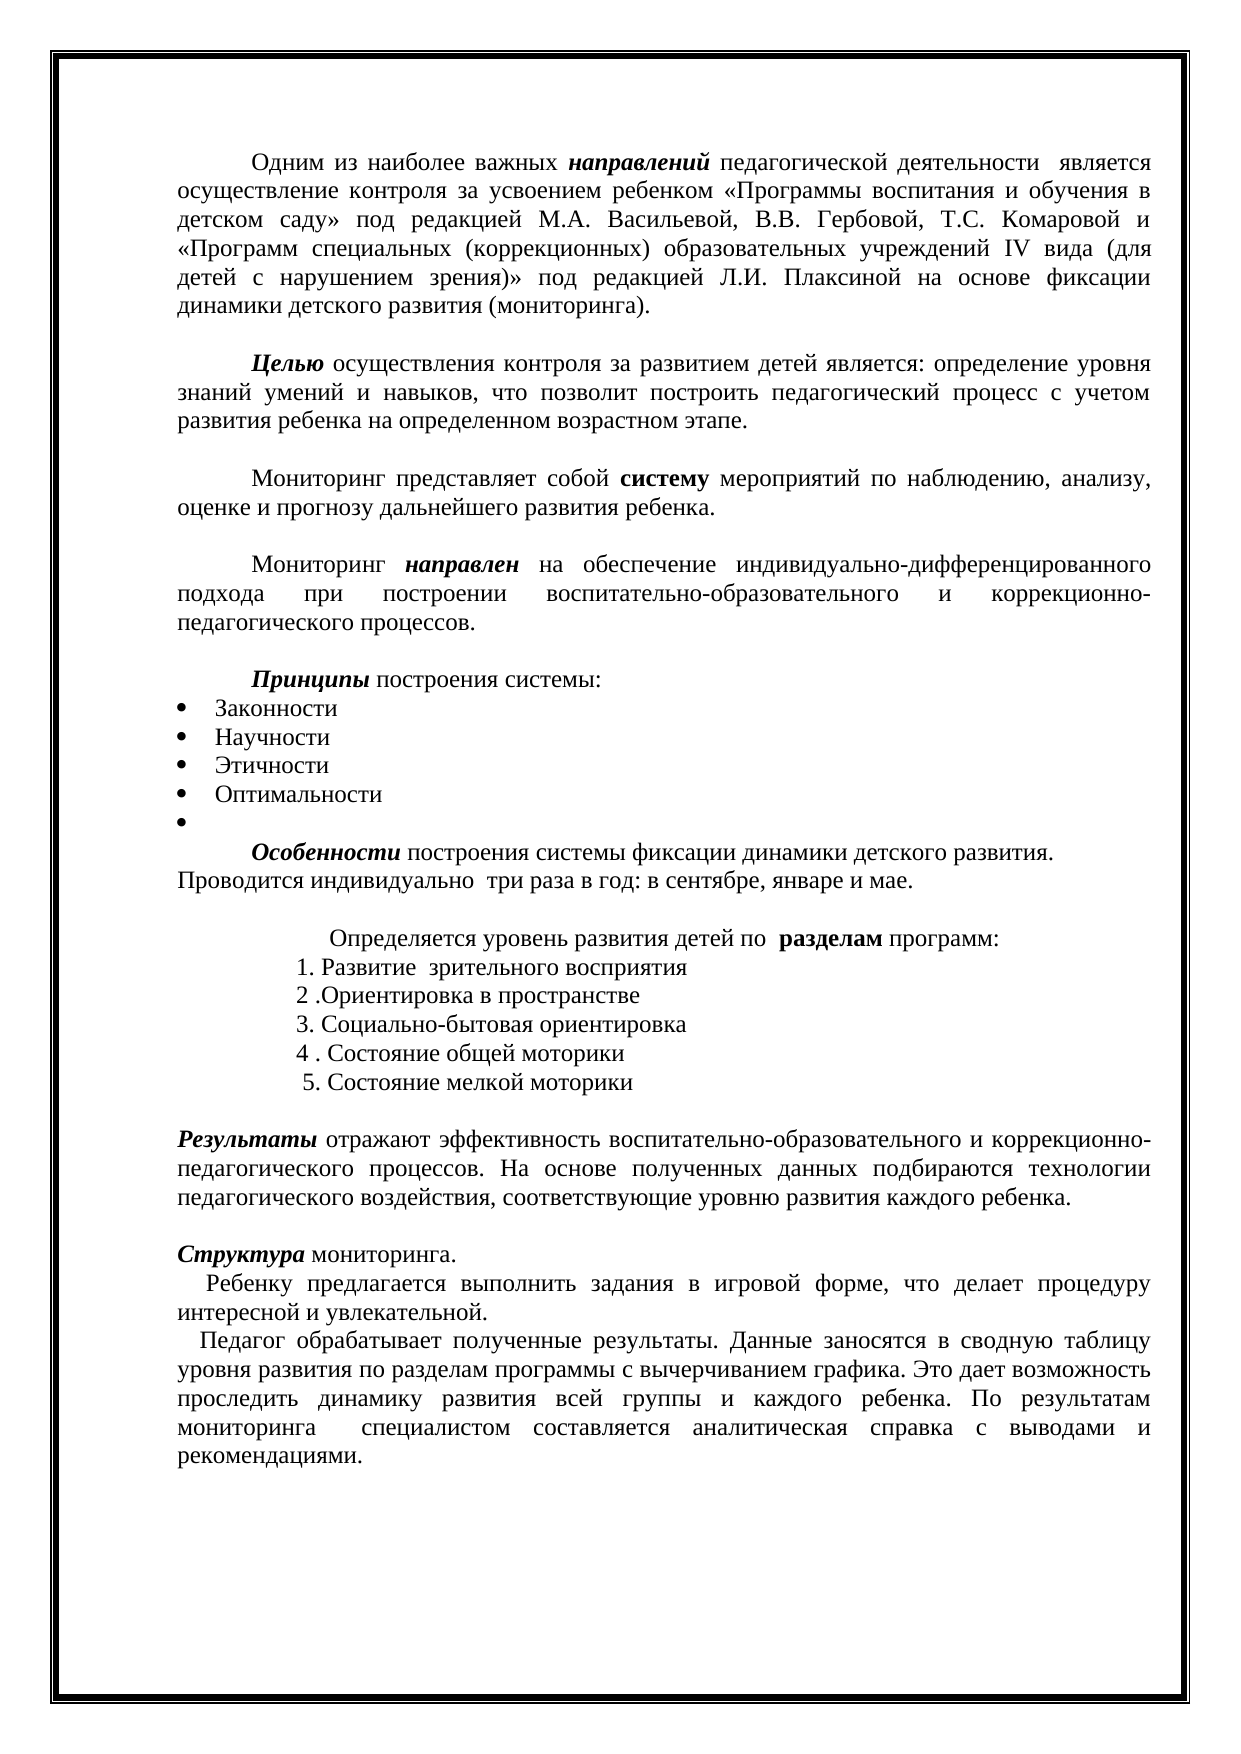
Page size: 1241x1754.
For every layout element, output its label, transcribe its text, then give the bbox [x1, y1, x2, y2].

text Структура мониторинга. [177, 1239, 1152, 1268]
text Проводится индивидуально три раза в год: в сентябре, январе и мае. [177, 866, 1152, 894]
text 2 .Ориентировка в пространстве [289, 981, 1152, 1009]
list Оптимальности [177, 779, 1152, 808]
list Законности [177, 693, 1152, 722]
text Целью осуществления контроля за развитием детей является: определение уровня знаний умений и навыков, что позволит построить педагогический процесс с учетом развития ребенка на определенном возрастном этапе. [177, 348, 1152, 434]
text Результаты отражают эффективность воспитательно-образовательного и коррекционно-педагогического процессов. На основе полученных данных подбираются технологии педагогического воздействия, соответствующие уровню развития каждого ребенка. [177, 1124, 1152, 1211]
text Принципы построения системы: [177, 664, 1152, 693]
text Определяется уровень развития детей по разделам программ: [177, 923, 1152, 952]
list Этичности [177, 751, 1152, 779]
text 1. Развитие зрительного восприятия [177, 952, 1152, 981]
text Особенности построения системы фиксации динамики детского развития. [177, 837, 1152, 866]
text Ребенку предлагается выполнить задания в игровой форме, что делает процедуру интересной и увлекательной. [177, 1268, 1152, 1326]
text Одним из наиболее важных направлений педагогической деятельности является осуществление контроля за усвоением ребенком «Программы воспитания и обучения в детском саду» под редакцией М.А. Васильевой, В.В. Гербовой, Т.С. Комаровой и «Программ специальных (коррекционных) образовательных учреждений IV вида (для детей с нарушением зрения)» под редакцией Л.И. Плаксиной на основе фиксации динамики детского развития (мониторинга). [177, 147, 1152, 319]
text Мониторинг направлен на обеспечение индивидуально-дифференцированного подхода при построении воспитательно-образовательного и коррекционно-педагогического процессов. [177, 549, 1152, 636]
list Научности [177, 722, 1152, 751]
text Мониторинг представляет собой систему мероприятий по наблюдению, анализу, оценке и прогнозу дальнейшего развития ребенка. [177, 463, 1152, 521]
text 4 . Состояние общей моторики [289, 1038, 1152, 1067]
text Педагог обрабатывает полученные результаты. Данные заносятся в сводную таблицу уровня развития по разделам программы с вычерчиванием графика. Это дает возможность проследить динамику развития всей группы и каждого ребенка. По результатам мониторинга специалистом составляется аналитическая справка с выводами и рекомендациями. [177, 1326, 1152, 1469]
text 5. Состояние мелкой моторики [289, 1067, 1152, 1096]
text 3. Социально-бытовая ориентировка [289, 1009, 1152, 1038]
